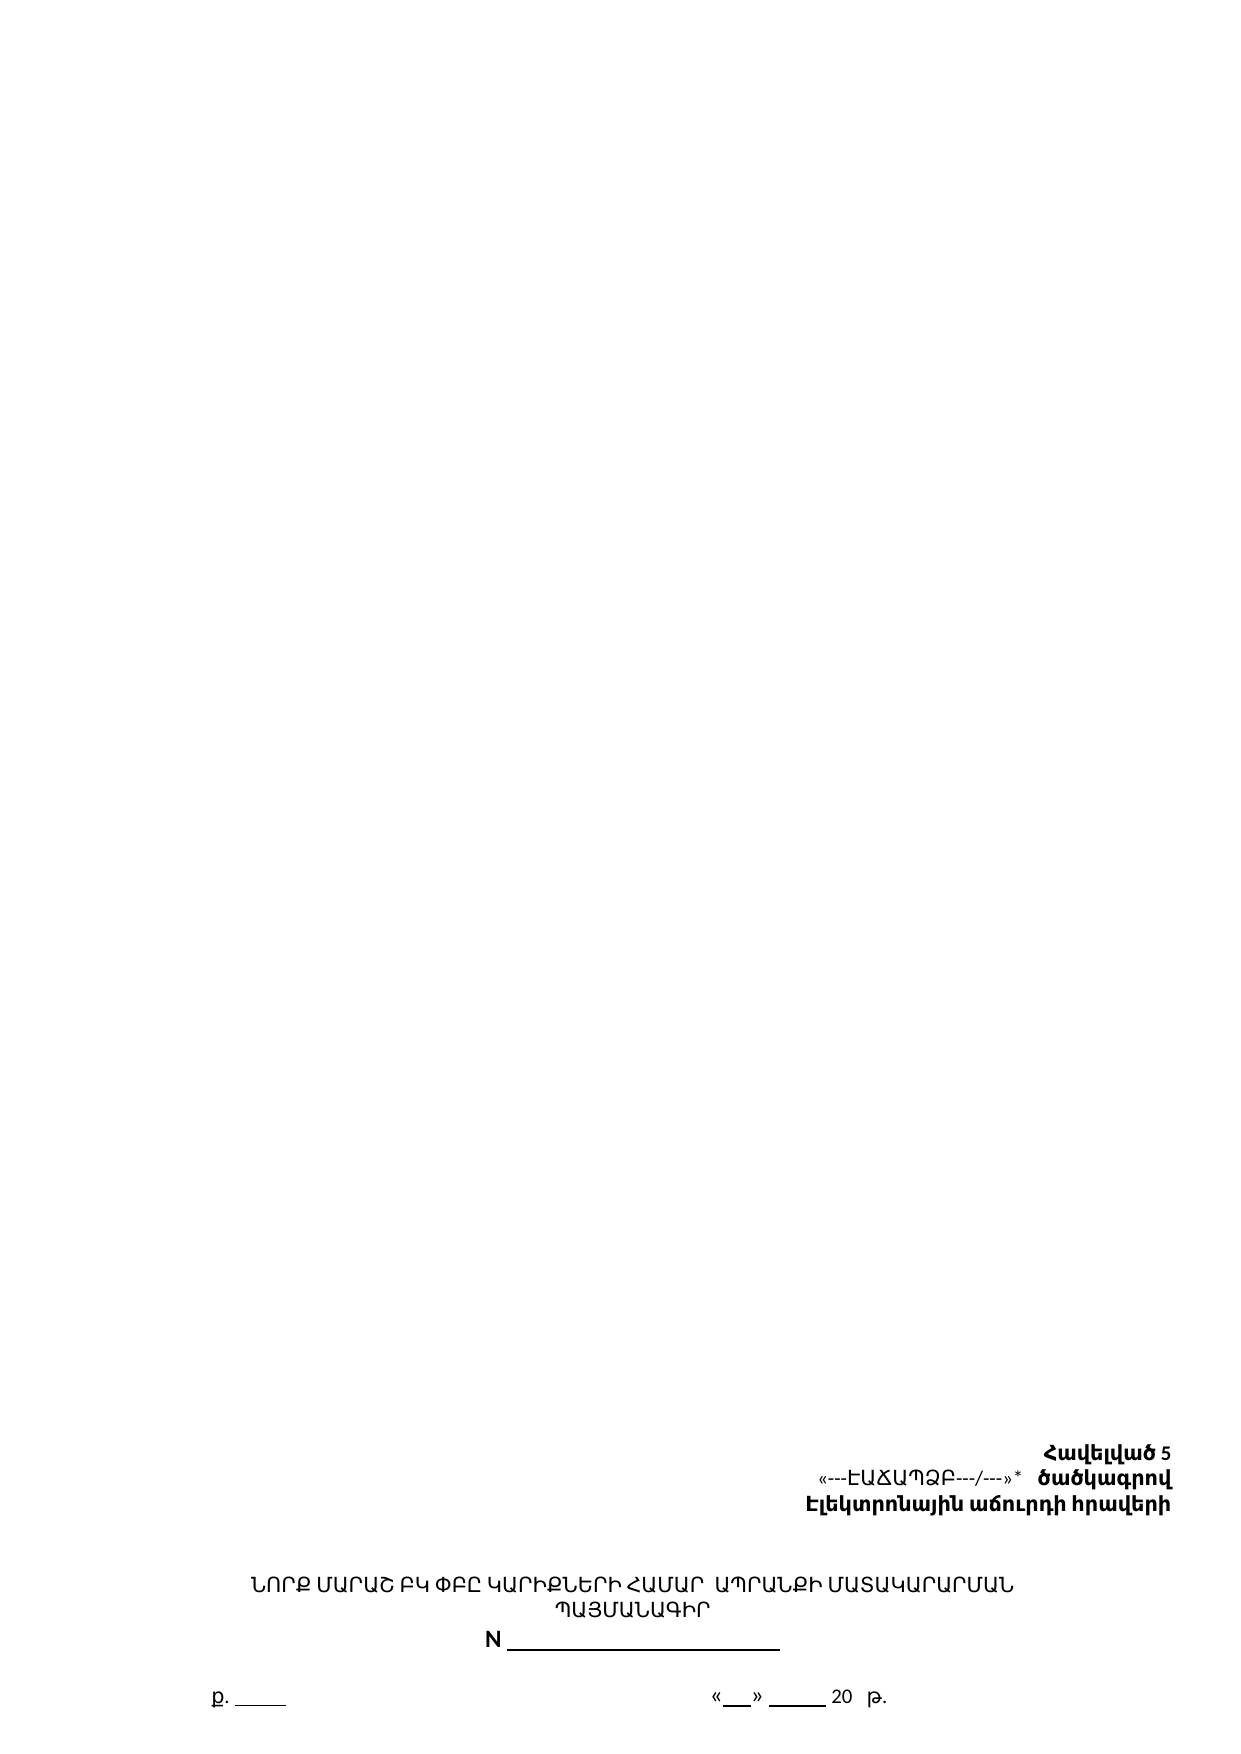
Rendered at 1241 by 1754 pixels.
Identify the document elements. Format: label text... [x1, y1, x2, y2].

text Հավելված 5 [94, 1440, 1171, 1465]
text Էլեկտրոնային աճուրդի հրավերի [94, 1491, 1171, 1516]
text ՆՈՐՔ ՄԱՐԱՇ ԲԿ ՓԲԸ ԿԱՐԻՔՆԵՐԻ ՀԱՄԱՐ ԱՊՐԱՆՔԻ ՄԱՏԱԿԱՐԱՐՄԱՆ [79, 1572, 1171, 1598]
text ք. « » 20 թ. [94, 1679, 1171, 1709]
text «---ԷԱՃԱՊՁԲ---/---»* ծածկագրով [94, 1465, 1171, 1491]
text ՊԱՅՄԱՆԱԳԻՐ [79, 1598, 1171, 1623]
text N [79, 1623, 1171, 1653]
